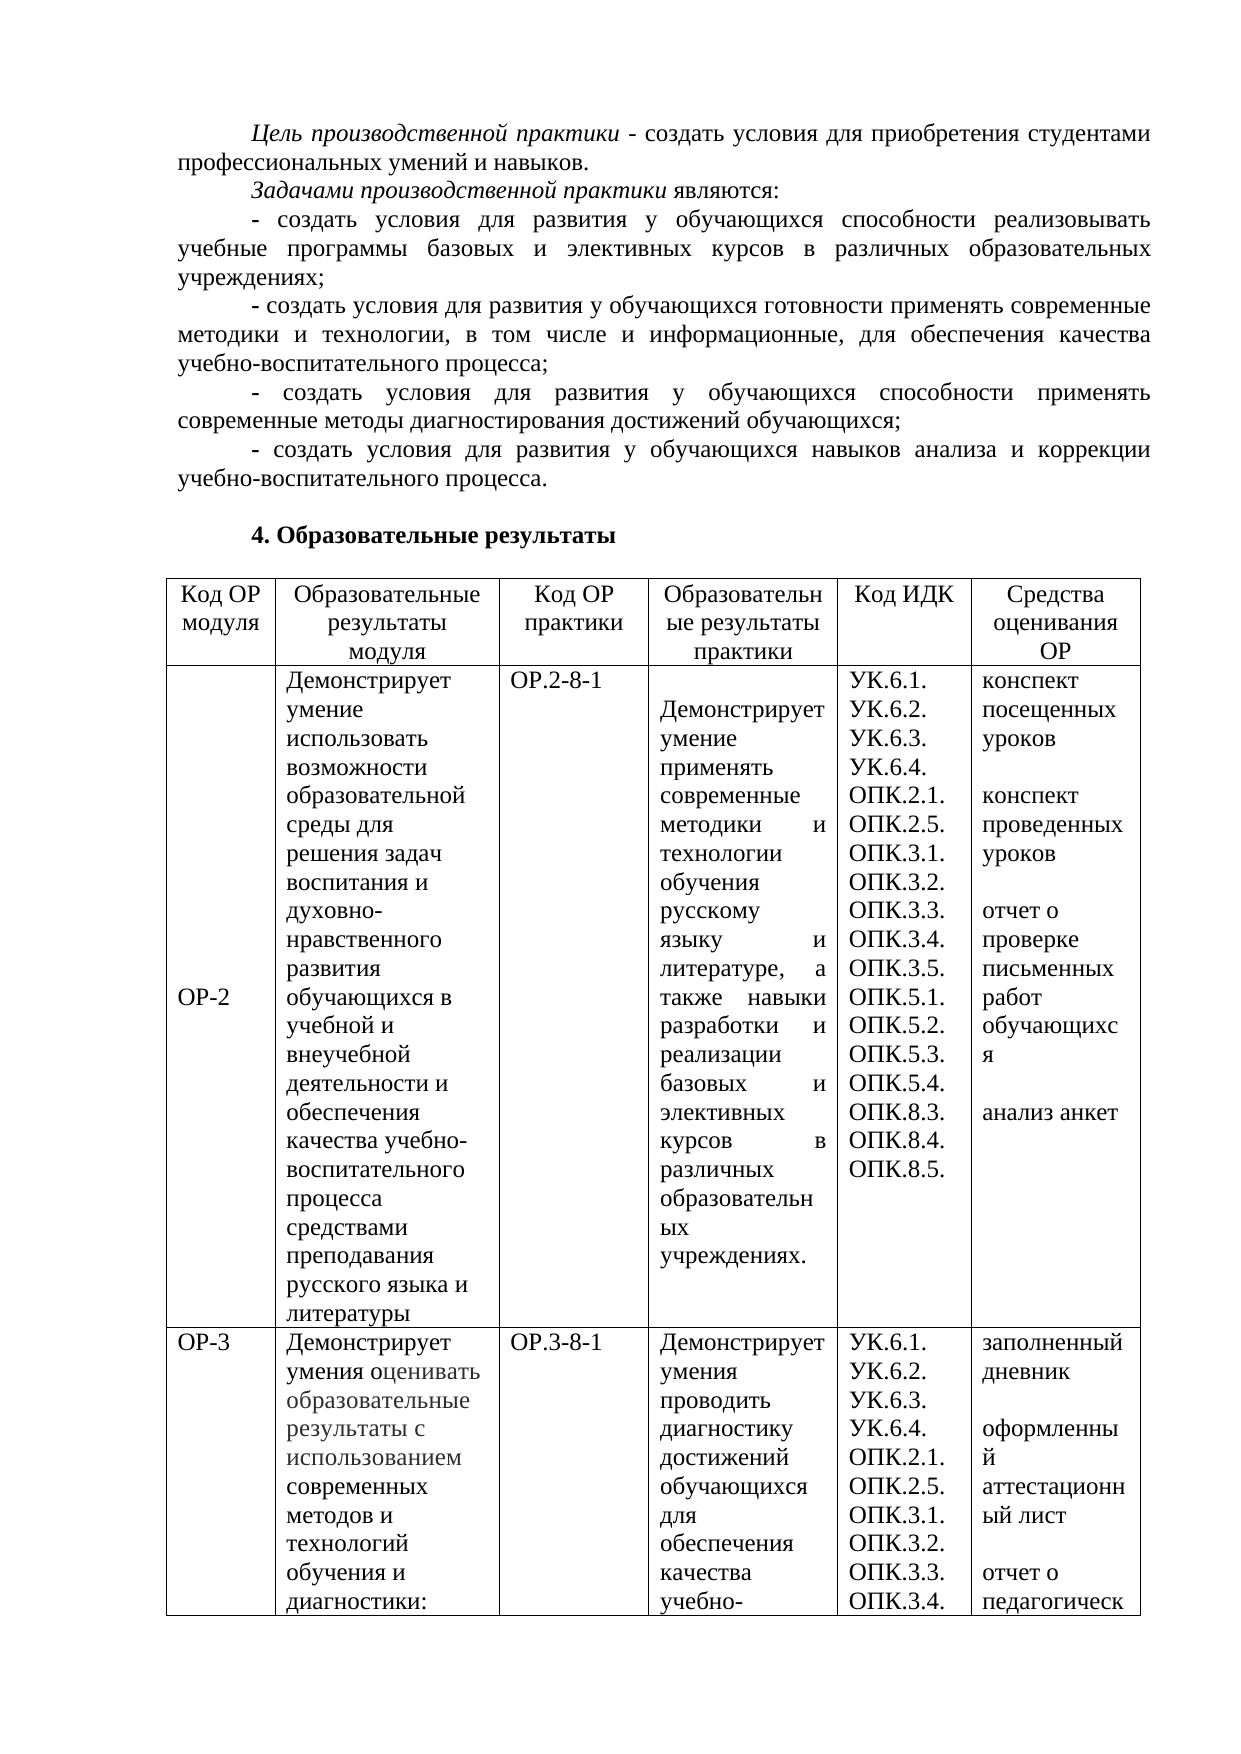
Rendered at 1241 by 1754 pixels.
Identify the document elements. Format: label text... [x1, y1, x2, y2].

text Задачами производственной практики являются: [177, 176, 1152, 204]
table_header Средства оценивания ОР [972, 579, 1140, 665]
table_cell ОР.3-8-1 [500, 1328, 648, 1615]
text - создать условия для развития у обучающихся способности применять современные методы диагностирования достижений обучающихся; [177, 377, 1152, 434]
text - создать условия для развития у обучающихся навыков анализа и коррекции учебно-воспитательного процесса. [177, 434, 1152, 492]
table_header Код ОР практики [500, 579, 648, 665]
table_cell Демонстрирует умение использовать возможности образовательной среды для решения задач воспитания и духовно-нравственного развития обучающихся в учебной и внеучебной деятельности и обеспечения качества учебно-воспитательного процесса средствами преподавания русского языка и литературы [276, 666, 499, 1327]
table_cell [838, 1328, 971, 1615]
table_cell ОР-2 [167, 666, 275, 1327]
text - создать условия для развития у обучающихся готовности применять современные методики и технологии, в том числе и информационные, для обеспечения качества учебно-воспитательного процесса; [177, 291, 1152, 377]
text Цель производственной практики - создать условия для приобретения студентами профессиональных умений и навыков. [177, 118, 1152, 176]
table_cell Демонстрирует умение применять современные методики и технологии обучения русскому языку и литературе, а также навыки разработки и реализации базовых и элективных курсов в различных образовательных учреждениях. [649, 666, 837, 1327]
table_cell конспект посещенных уроков конспект проведенных уроков отчет о проверке письменных работ обучающихся анализ анкет [972, 666, 1140, 1327]
table_header Образовательные результаты модуля [276, 579, 499, 665]
table_header Код ИДК [838, 579, 971, 665]
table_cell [972, 1328, 1140, 1615]
table_cell ОР.2-8-1 [500, 666, 648, 1327]
text - создать условия для развития у обучающихся способности реализовывать учебные программы базовых и элективных курсов в различных образовательных учреждениях; [177, 204, 1152, 291]
text 4. Образовательные результаты [177, 521, 1152, 549]
table_cell ОР-3 [167, 1328, 275, 1615]
table_header Код ОР модуля [167, 579, 275, 665]
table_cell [649, 1328, 837, 1615]
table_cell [276, 1328, 499, 1615]
table_header Образовательные результаты практики [649, 579, 837, 665]
